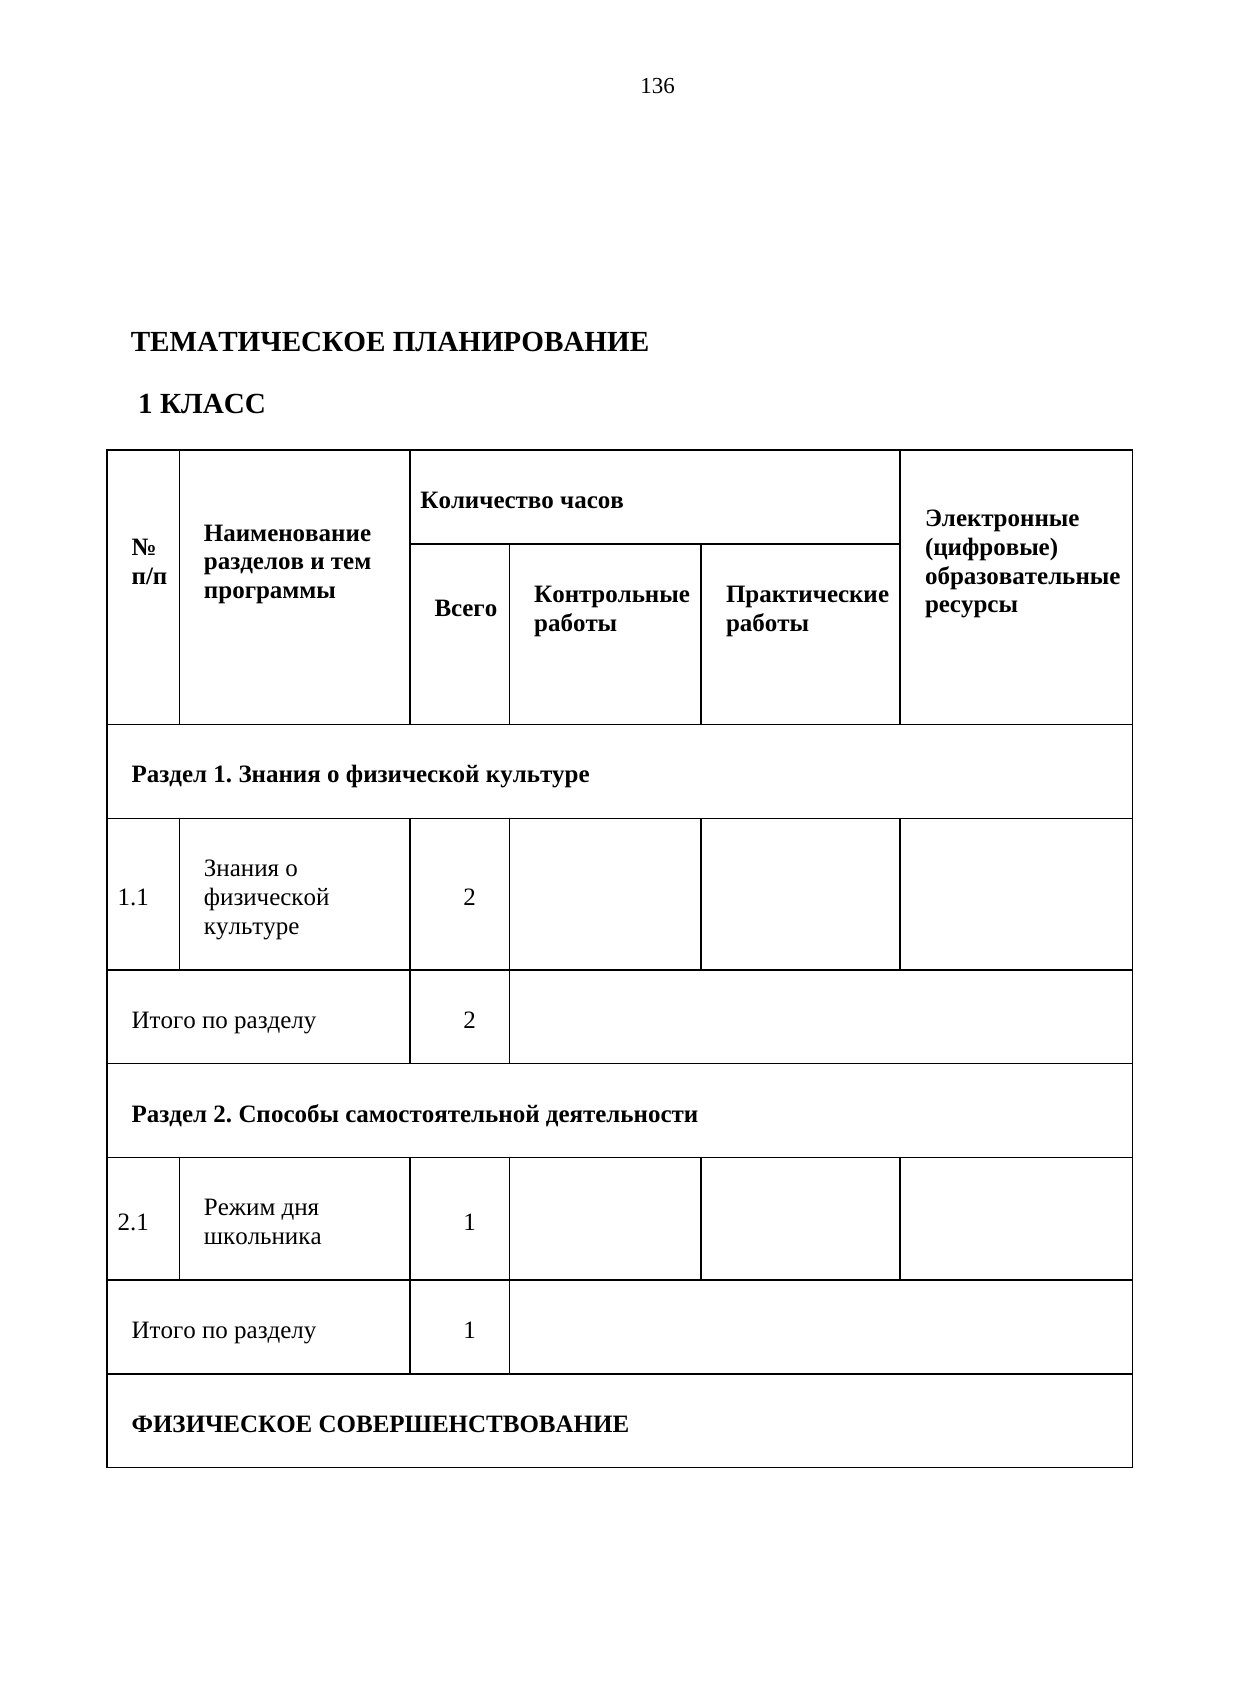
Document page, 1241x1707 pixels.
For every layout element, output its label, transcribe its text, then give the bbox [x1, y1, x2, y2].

table_header Электронные (цифровые) образовательные ресурсы [901, 451, 1132, 724]
table_cell [702, 1158, 899, 1279]
table_cell Итого по разделу [108, 971, 409, 1063]
table_cell Режим дня школьника [180, 1158, 409, 1279]
table_cell [901, 819, 1132, 969]
table_cell Всего [411, 545, 509, 724]
table_cell 2 [411, 819, 509, 969]
table_cell [510, 819, 700, 969]
table_header Наименование разделов и тем программы [180, 451, 409, 724]
table_cell 1.1 [108, 819, 179, 969]
table_header № п/п [108, 451, 179, 724]
table_cell 1 [411, 1158, 509, 1279]
table_cell Контрольные работы [510, 545, 700, 724]
table_cell [901, 1158, 1132, 1279]
table_cell ФИЗИЧЕСКОЕ СОВЕРШЕНСТВОВАНИЕ [108, 1375, 1132, 1467]
table_cell 2.1 [108, 1158, 179, 1279]
table_cell [510, 1158, 700, 1279]
table_cell Практические работы [702, 545, 899, 724]
table_cell Раздел 2. Способы самостоятельной деятельности [108, 1064, 1132, 1157]
table_cell 2 [411, 971, 509, 1063]
table_header Количество часов [411, 451, 899, 543]
table_cell [702, 819, 899, 969]
table_cell [510, 1281, 1132, 1373]
table_cell 1 [411, 1281, 509, 1373]
table_cell [510, 971, 1132, 1063]
table_cell Знания о физической культуре [180, 819, 409, 969]
text ТЕМАТИЧЕСКОЕ ПЛАНИРОВАНИЕ [131, 324, 1122, 357]
text 1 КЛАСС [131, 387, 1122, 420]
table_cell Раздел 1. Знания о физической культуре [108, 725, 1132, 817]
table_cell Итого по разделу [108, 1281, 409, 1373]
